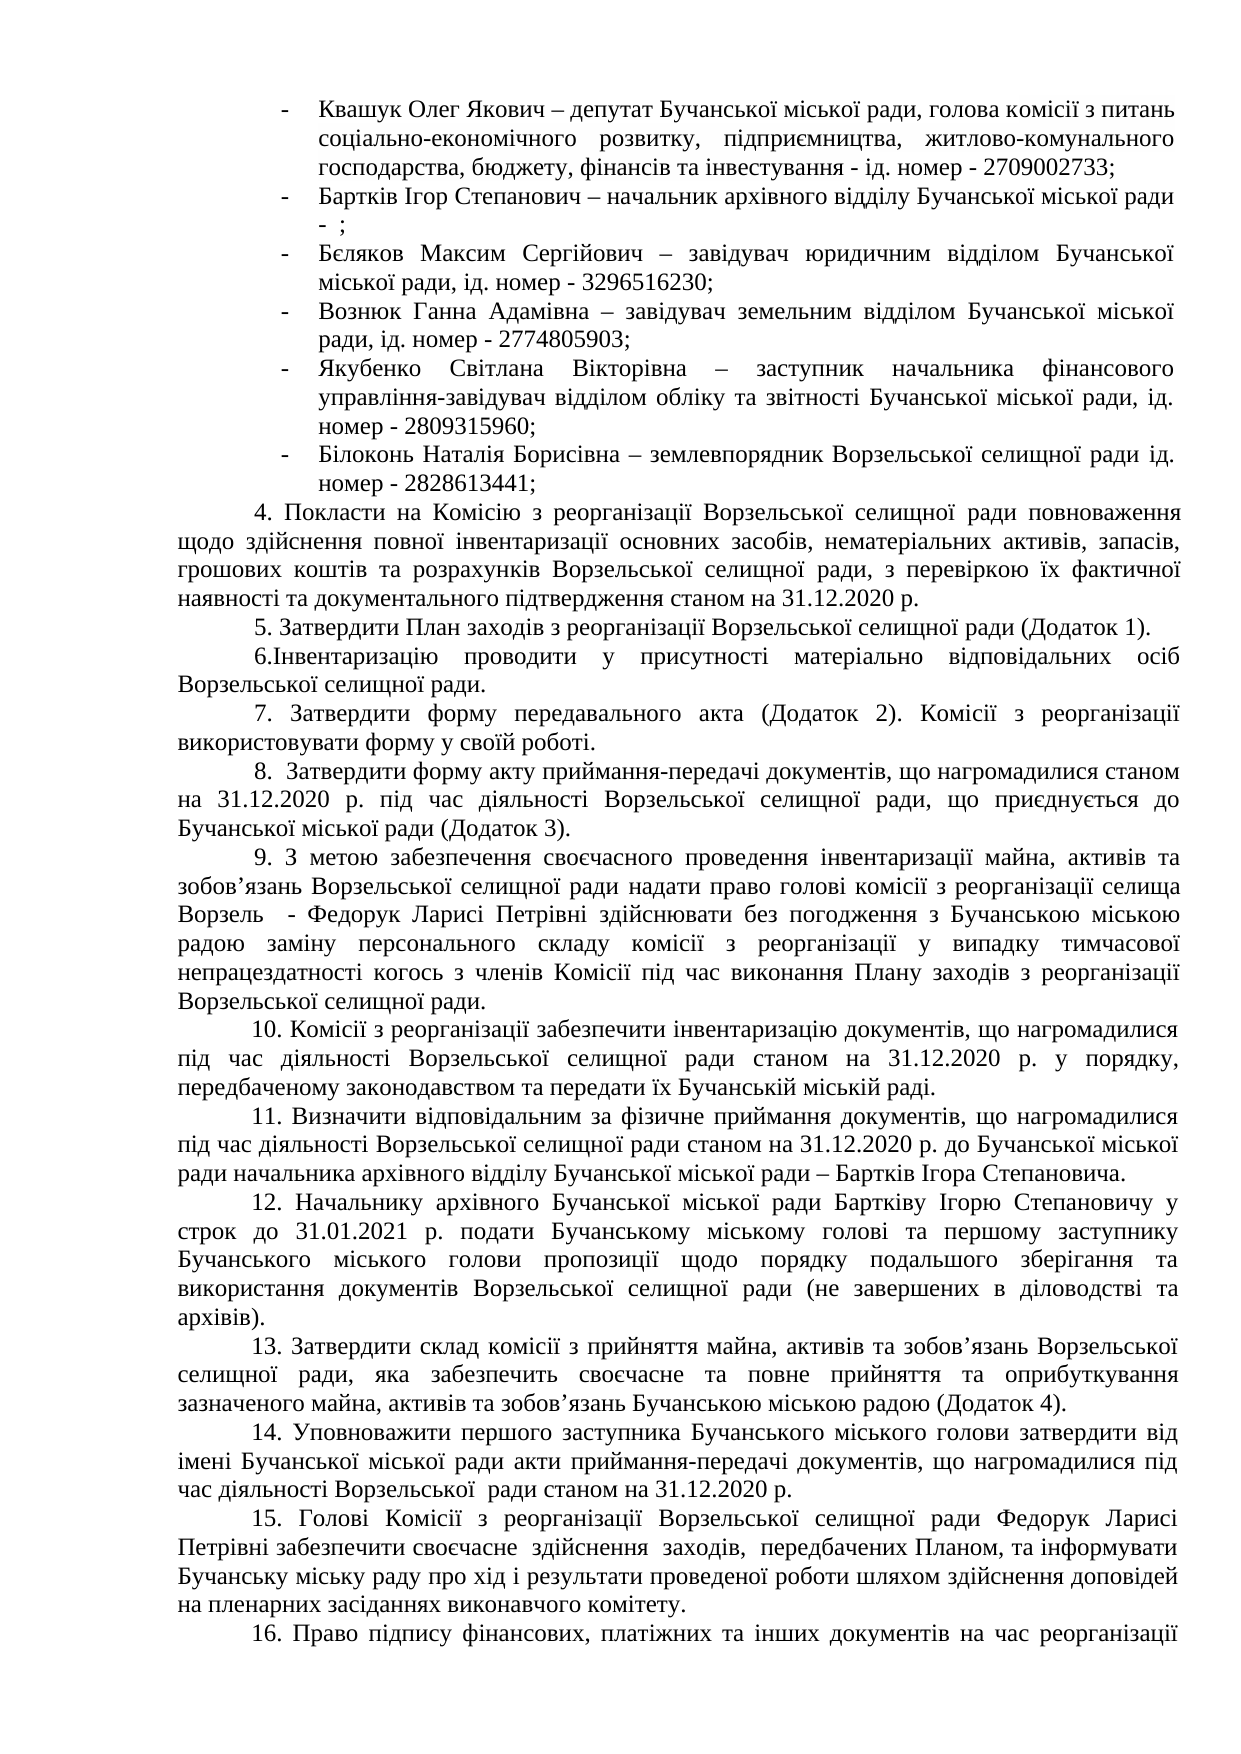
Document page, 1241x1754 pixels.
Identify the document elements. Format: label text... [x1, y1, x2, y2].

text 7. Затвердити форму передавального акта (Додаток 2). Комісії з реорганізації використовувати форму у своїй роботі. [177, 698, 1181, 756]
text 11. Визначити відповідальним за фізичне приймання документів, що нагромадилися під час діяльності Ворзельської селищної ради станом на 31.12.2020 р. до Бучанської міської ради начальника архівного відділу Бучанської міської ради – Бартків Ігора Степановича. [177, 1101, 1179, 1187]
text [177, 1618, 1179, 1647]
list Вознюк Ганна Адамівна – завідувач земельним відділом Бучанської міської ради, ід. номер - 2774805903; [281, 296, 1175, 353]
text 9. З метою забезпечення своєчасного проведення інвентаризації майна, активів та зобов’язань Ворзельської селищної ради надати право голові комісії з реорганізації селища Ворзель - Федорук Ларисі Петрівні здійснювати без погодження з Бучанською міською радою заміну персонального складу комісії з реорганізації у випадку тимчасової непрацездатності когось з членів Комісії під час виконання Плану заходів з реорганізації Ворзельської селищної ради. [177, 842, 1181, 1014]
text 10. Комісії з реорганізації забезпечити інвентаризацію документів, що нагромадилися під час діяльності Ворзельської селищної ради станом на 31.12.2020 р. у порядку, передбаченому законодавством та передати їх Бучанській міській раді. [177, 1014, 1179, 1101]
list Бартків Ігор Степанович – начальник архівного відділу Бучанської міської ради - ; [281, 181, 1175, 238]
text 14. Уповноважити першого заступника Бучанського міського голови затвердити від імені Бучанської міської ради акти приймання-передачі документів, що нагромадилися під час діяльності Ворзельської ради станом на 31.12.2020 р. [177, 1417, 1179, 1503]
text 13. Затвердити склад комісії з прийняття майна, активів та зобов’язань Ворзельської селищної ради, яка забезпечить своєчасне та повне прийняття та оприбуткування зазначеного майна, активів та зобов’язань Бучанською міською радою (Додаток 4). [177, 1331, 1179, 1417]
list Квашук Олег Якович – депутат Бучанської міської ради, голова комісії з питань соціально-економічного розвитку, підприємництва, житлово-комунального господарства, бюджету, фінансів та інвестування - ід. номер - 2709002733; [281, 94, 1175, 181]
text 4. Покласти на Комісію з реорганізації Ворзельської селищної ради повноваження щодо здійснення повної інвентаризації основних засобів, нематеріальних активів, запасів, грошових коштів та розрахунків Ворзельської селищної ради, з перевіркою їх фактичної наявності та документального підтвердження станом на 31.12.2020 р. [177, 497, 1181, 612]
text 15. Голові Комісії з реорганізації Ворзельської селищної ради Федорук Ларисі Петрівні забезпечити своєчасне здійснення заходів, передбачених Планом, та інформувати Бучанську міську раду про хід і результати проведеної роботи шляхом здійснення доповідей на пленарних засіданнях виконавчого комітету. [177, 1503, 1179, 1618]
list Білоконь Наталія Борисівна – землевпорядник Ворзельської селищної ради ід. номер - 2828613441; [281, 439, 1175, 497]
list Якубенко Світлана Вікторівна – заступник начальника фінансового управління-завідувач відділом обліку та звітності Бучанської міської ради, ід. номер - 2809315960; [281, 353, 1175, 439]
text 6.Інвентаризацію проводити у присутності матеріально відповідальних осіб Ворзельської селищної ради. [177, 641, 1181, 698]
text 8. Затвердити форму акту приймання-передачі документів, що нагромадилися станом на 31.12.2020 р. під час діяльності Ворзельської селищної ради, що приєднується до Бучанської міської ради (Додаток 3). [177, 756, 1181, 842]
list Бєляков Максим Сергійович – завідувач юридичним відділом Бучанської міської ради, ід. номер - 3296516230; [281, 238, 1175, 296]
text 12. Начальнику архівного Бучанської міської ради Бартківу Ігорю Степановичу у строк до 31.01.2021 р. подати Бучанському міському голові та першому заступнику Бучанського міського голови пропозиції щодо порядку подальшого зберігання та використання документів Ворзельської селищної ради (не завершених в діловодстві та архівів). [177, 1187, 1179, 1331]
text 5. Затвердити План заходів з реорганізації Ворзельської селищної ради (Додаток 1). [177, 612, 1181, 641]
